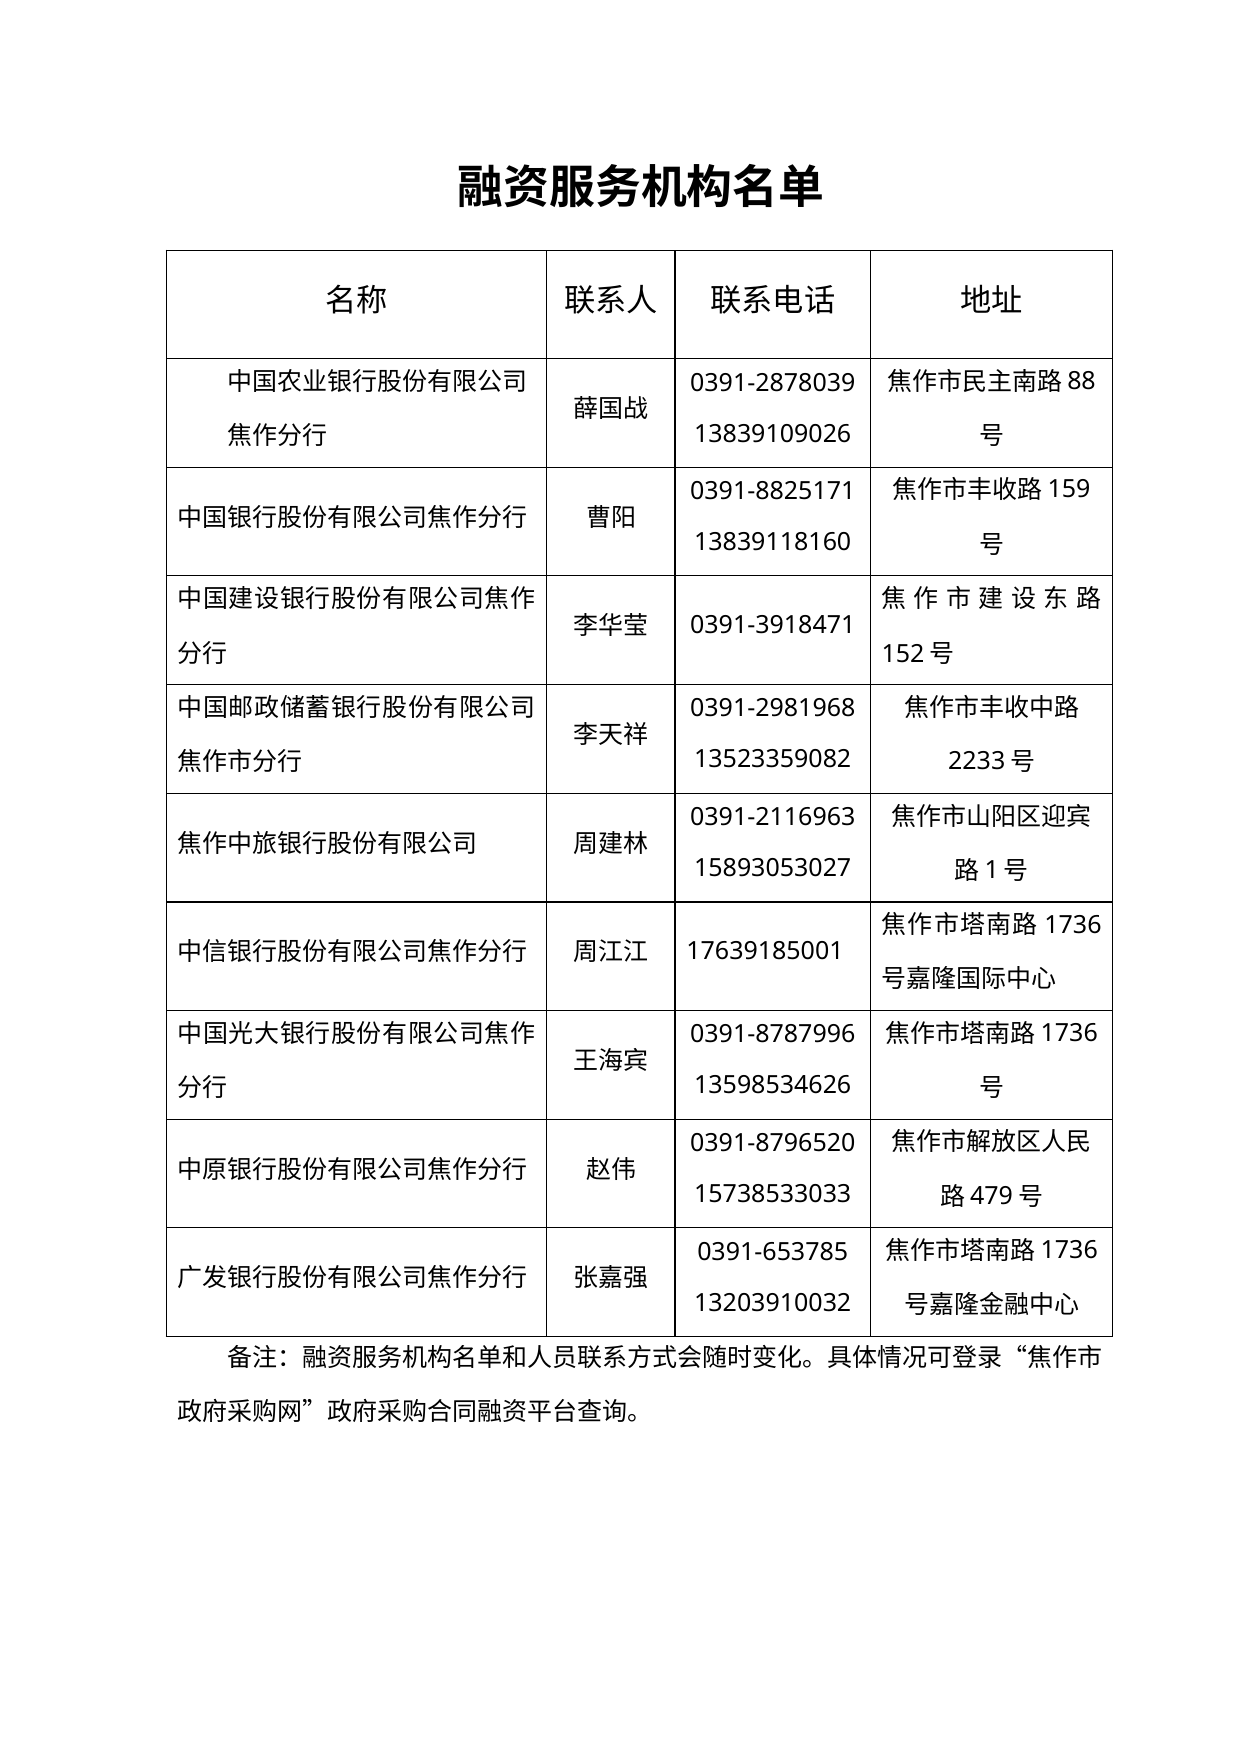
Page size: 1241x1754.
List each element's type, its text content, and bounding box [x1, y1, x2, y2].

table_cell 焦作市塔南路1736号嘉隆金融中心 [871, 1228, 1112, 1336]
table_cell 0391-8787996 13598534626 [676, 1011, 870, 1119]
table_cell 17639185001 [676, 903, 870, 1010]
table_cell 薛国战 [547, 359, 674, 467]
table_cell 0391-8825171 13839118160 [676, 468, 870, 575]
text 融资服务机构名单 [177, 150, 1104, 216]
table_cell 曹阳 [547, 468, 674, 575]
table_cell 周建林 [547, 794, 674, 901]
table_cell 0391-8796520 15738533033 [676, 1120, 870, 1227]
table_cell 焦作市丰收中路2233号 [871, 685, 1112, 793]
table_cell 张嘉强 [547, 1228, 674, 1336]
table_cell 中国光大银行股份有限公司焦作分行 [167, 1011, 546, 1119]
table_cell 中原银行股份有限公司焦作分行 [167, 1120, 546, 1227]
table_cell 中信银行股份有限公司焦作分行 [167, 903, 546, 1010]
table_header 联系人 [547, 251, 674, 358]
table_cell 王海宾 [547, 1011, 674, 1119]
table_cell 广发银行股份有限公司焦作分行 [167, 1228, 546, 1336]
table_cell 焦作市山阳区迎宾路1号 [871, 794, 1112, 901]
table_cell 焦作中旅银行股份有限公司 [167, 794, 546, 901]
table_header 地址 [871, 251, 1112, 358]
table_cell 0391-653785 13203910032 [676, 1228, 870, 1336]
table_cell 中国邮政储蓄银行股份有限公司焦作市分行 [167, 685, 546, 793]
text 备注：融资服务机构名单和人员联系方式会随时变化。具体情况可登录“焦作市政府采购网”政府采购合同融资平台查询。 [177, 1337, 1104, 1428]
table_cell 焦作市民主南路88号 [871, 359, 1112, 467]
table_cell 赵伟 [547, 1120, 674, 1227]
table_cell 周江江 [547, 903, 674, 1010]
table_cell 0391-3918471 [676, 576, 870, 684]
table_cell 0391-2878039 13839109026 [676, 359, 870, 467]
table_cell 中国银行股份有限公司焦作分行 [167, 468, 546, 575]
table_cell 焦作市丰收路159号 [871, 468, 1112, 575]
table_cell 焦作市建设东路152号 [871, 576, 1112, 684]
table_header 联系电话 [676, 251, 870, 358]
table_cell 李华莹 [547, 576, 674, 684]
table_cell 0391-2981968 13523359082 [676, 685, 870, 793]
table_cell 李天祥 [547, 685, 674, 793]
table_cell 焦作市塔南路1736号嘉隆国际中心 [871, 903, 1112, 1010]
table_cell 0391-2116963 15893053027 [676, 794, 870, 901]
table_cell 焦作市塔南路1736号 [871, 1011, 1112, 1119]
table_header 名称 [167, 251, 546, 358]
table_cell 中国建设银行股份有限公司焦作分行 [167, 576, 546, 684]
table_cell 中国农业银行股份有限公司 焦作分行 [167, 359, 546, 467]
table_cell 焦作市解放区人民路479号 [871, 1120, 1112, 1227]
